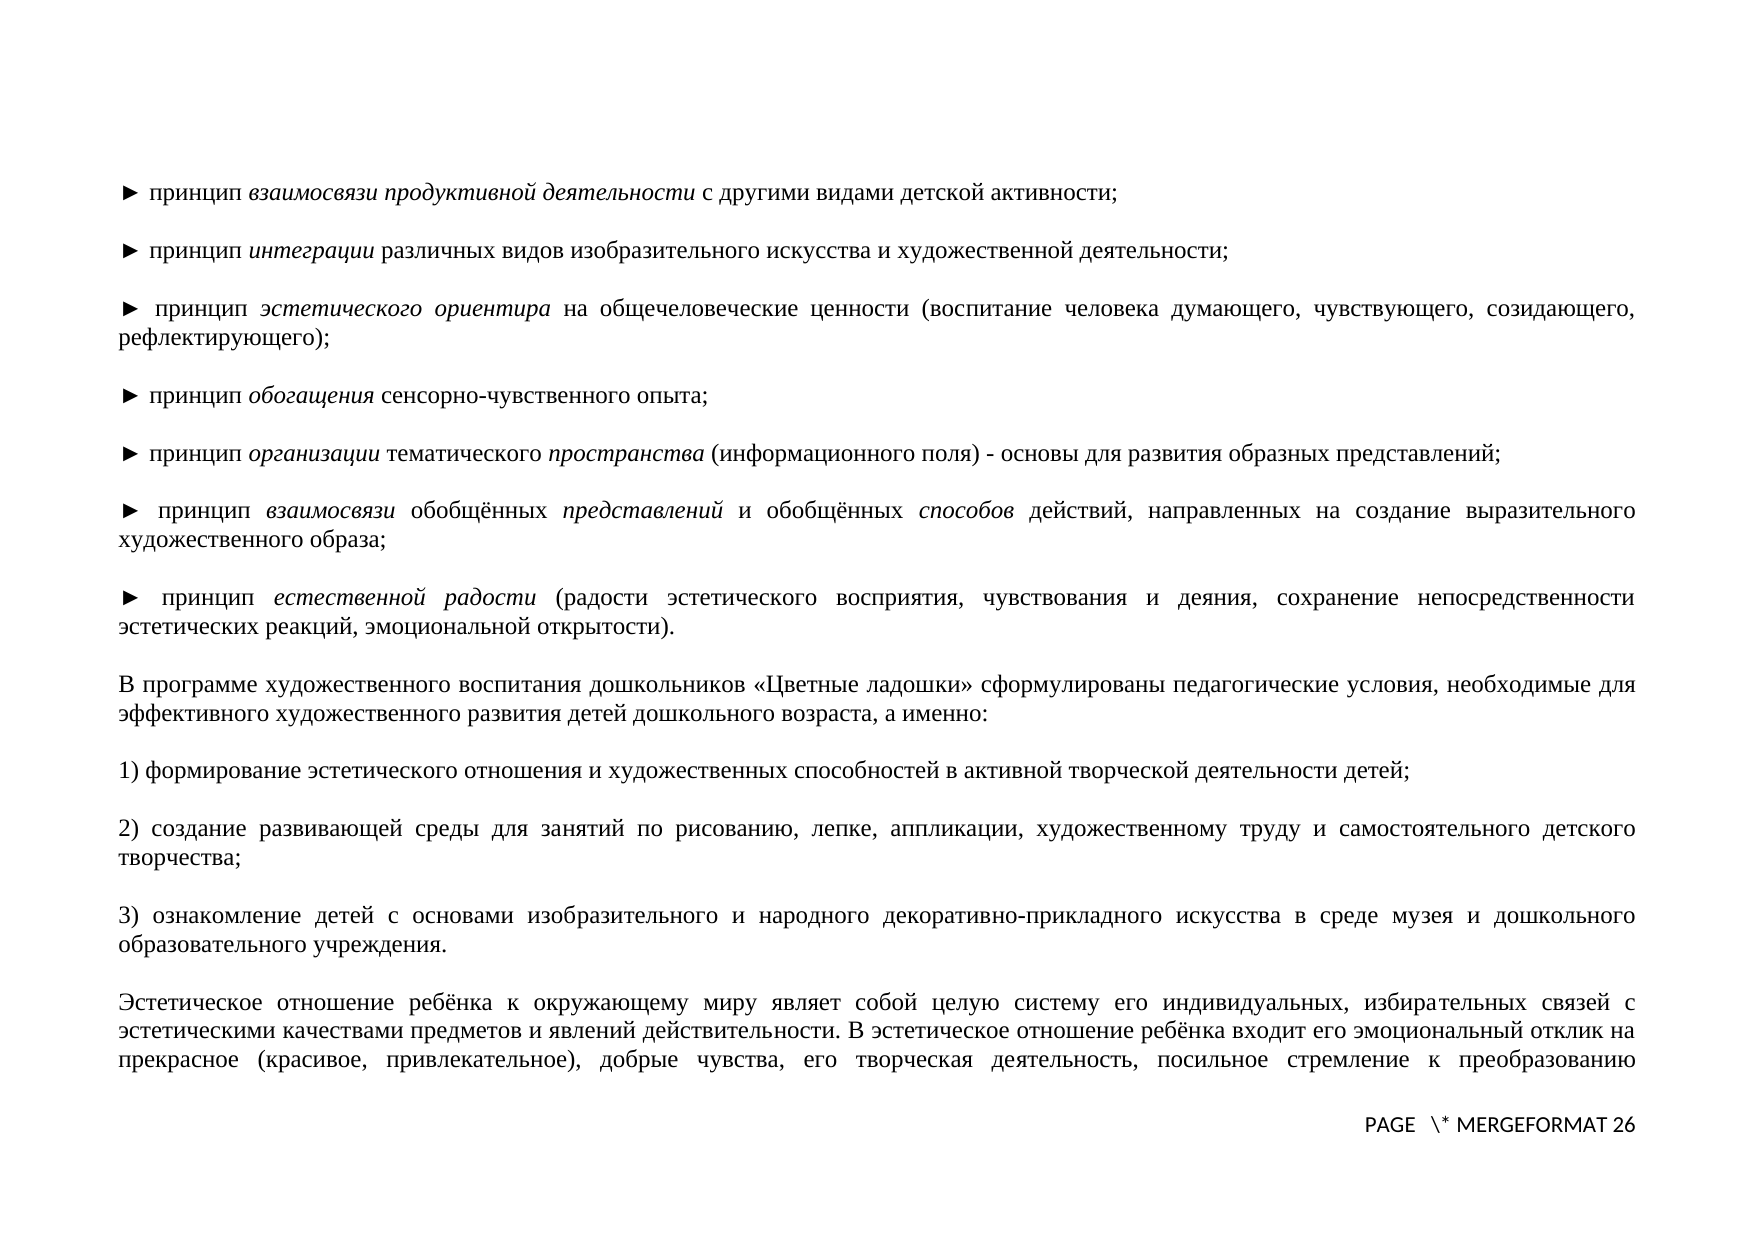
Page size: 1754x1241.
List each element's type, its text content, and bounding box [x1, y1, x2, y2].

text 3) ознакомление детей с основами изобразительного и народного декоративно-прикладного искусства в среде музея и дошкольного образовательного учреждения. [118, 900, 1636, 958]
text ► принцип естественной радости (радости эстетического восприятия, чувствования и деяния, сохранение непосредственности эстетических реакций, эмоциональной открытости). [118, 582, 1636, 640]
text ► принцип интеграции различных видов изобразительного искусства и художественной деятельности; [118, 235, 1636, 264]
text ► принцип обогащения сенсорно-чувственного опыта; [118, 380, 1636, 408]
text ► принцип взаимосвязи продуктивной деятельности с другими видами детской активности; [118, 177, 1636, 206]
text 2) создание развивающей среды для занятий по рисованию, лепке, аппликации, художественному труду и самостоятельного детского творчества; [118, 813, 1636, 871]
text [118, 987, 1636, 1073]
text ► принцип взаимосвязи обобщённых представлений и обобщённых способов действий, направленных на создание выразительного художественного образа; [118, 496, 1636, 553]
text ► принцип организации тематического пространства (информационного поля) - основы для развития образных представлений; [118, 438, 1636, 466]
text В программе художественного воспитания дошкольников «Цветные ладошки» сформулированы педагогические условия, необходимые для эффективного художественного развития детей дошкольного возраста, а именно: [118, 669, 1636, 726]
text 1) формирование эстетического отношения и художественных способностей в активной творческой деятельности детей; [118, 756, 1636, 784]
text ► принцип эстетического ориентира на общечеловеческие ценности (воспитание человека думающего, чувствующего, созидающего, рефлектирующего); [118, 293, 1636, 351]
